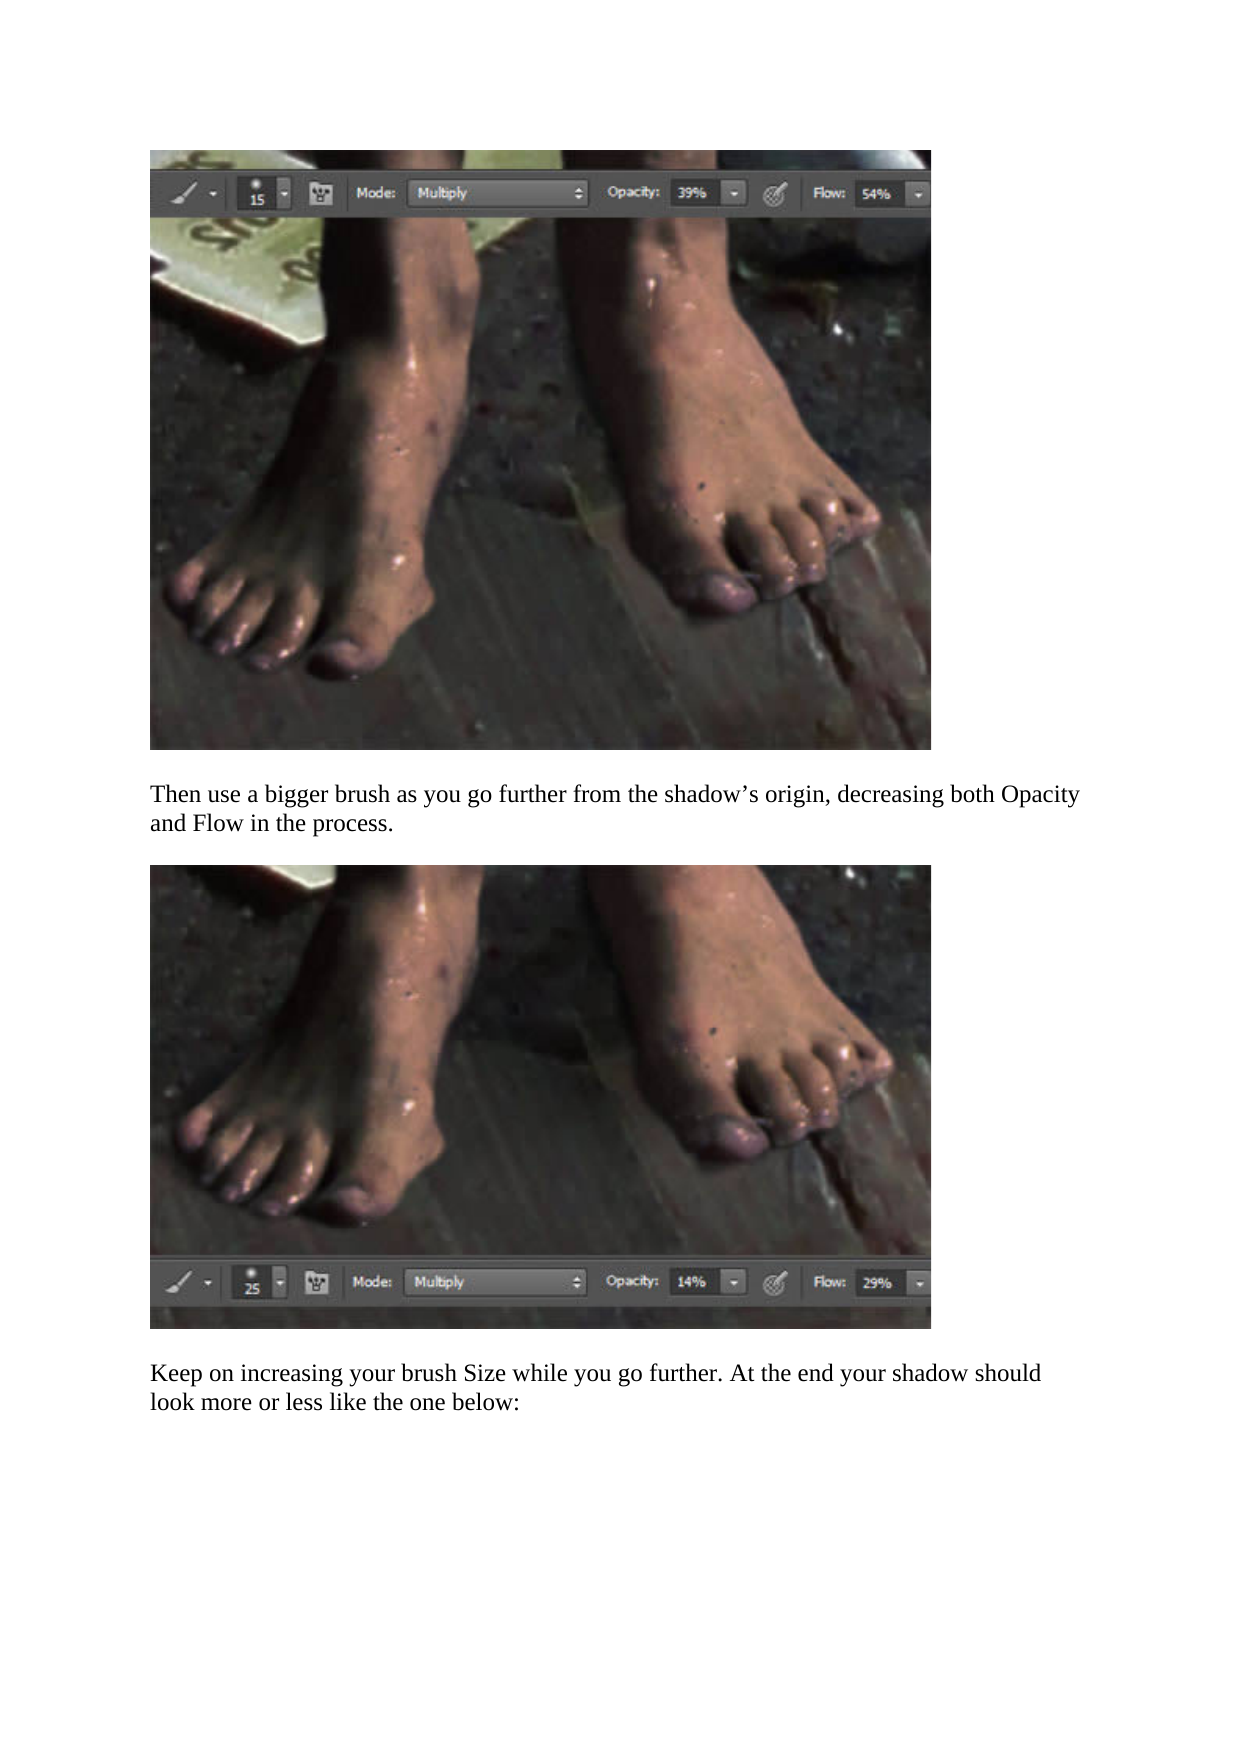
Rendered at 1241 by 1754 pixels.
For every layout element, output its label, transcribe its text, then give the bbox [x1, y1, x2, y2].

picture [150, 865, 932, 1329]
picture [150, 150, 932, 750]
text Keep on increasing your brush Size while you go further. At the end your shadow should look more or less like the one below: [150, 1358, 1090, 1415]
text Then use a bigger brush as you go further from the shadow’s origin, decreasing both Opacity and Flow in the process. [150, 779, 1090, 837]
